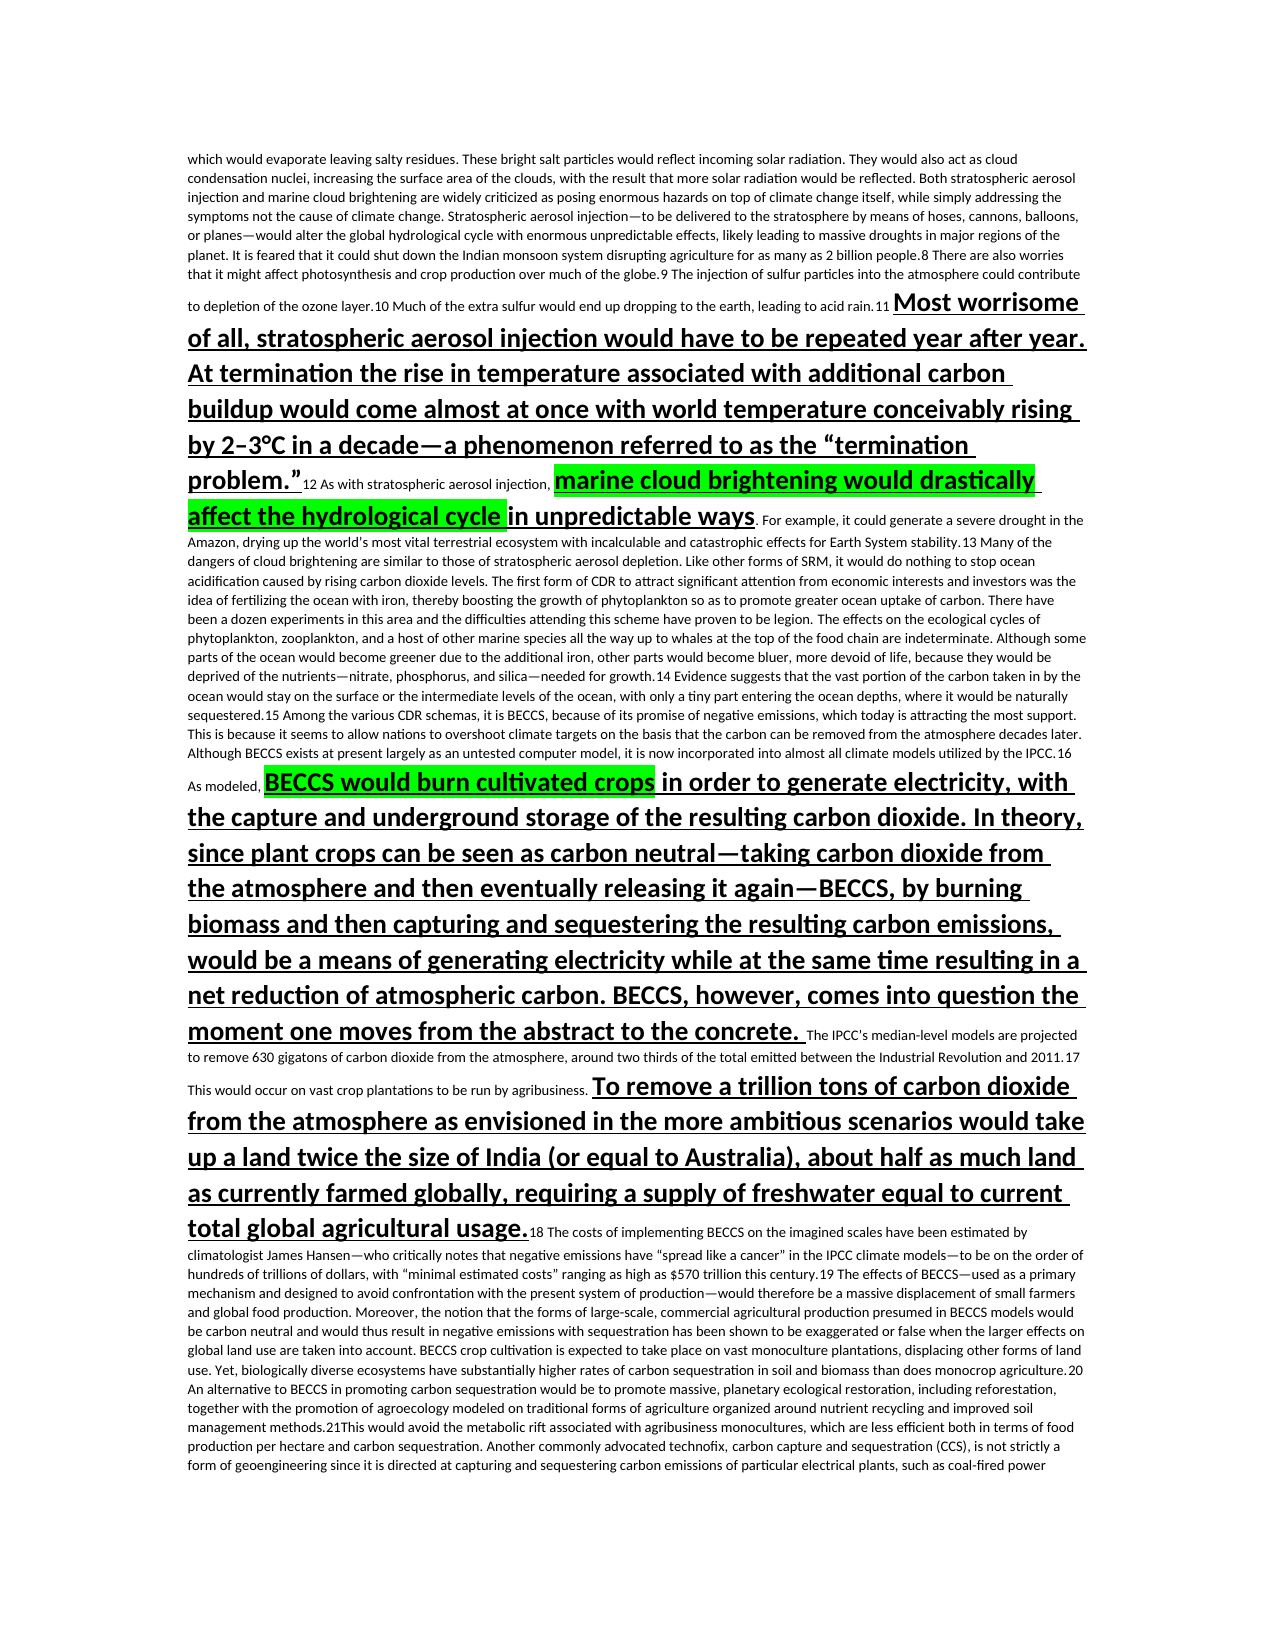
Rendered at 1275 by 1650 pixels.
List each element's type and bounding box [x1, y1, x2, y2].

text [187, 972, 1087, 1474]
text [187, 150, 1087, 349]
text [187, 350, 1087, 971]
